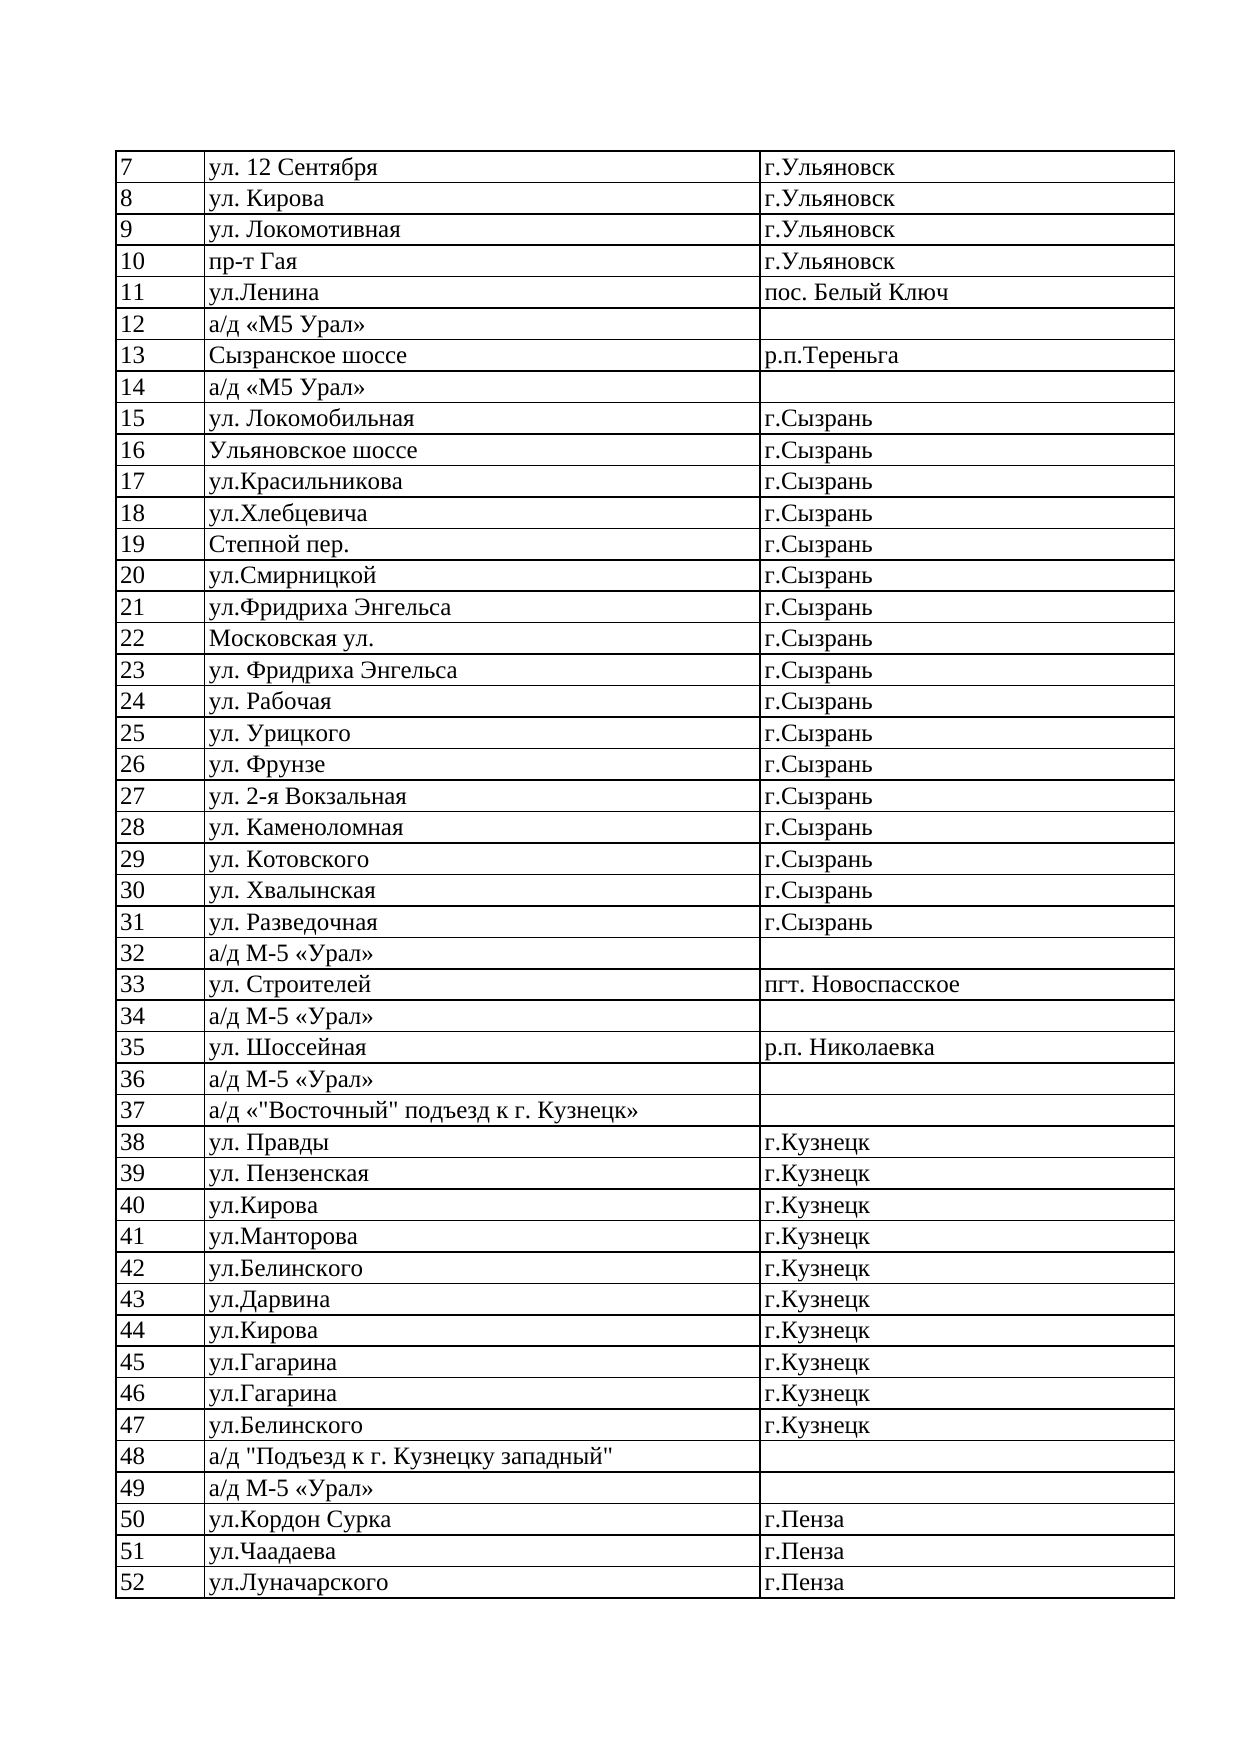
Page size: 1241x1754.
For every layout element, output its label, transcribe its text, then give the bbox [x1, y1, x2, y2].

table_cell пос. Белый Ключ [761, 277, 1174, 307]
table_cell 25 [117, 718, 204, 748]
table_cell 20 [117, 561, 204, 590]
table_cell Ульяновское шоссе [205, 435, 759, 464]
table_cell г.Сызрань [761, 655, 1174, 685]
table_cell [761, 372, 1174, 402]
table_cell г.Кузнецк [761, 1158, 1174, 1188]
table_cell 21 [117, 592, 204, 622]
table_cell г.Кузнецк [761, 1410, 1174, 1440]
table_cell 11 [117, 277, 204, 307]
table_cell 45 [117, 1347, 204, 1377]
table_cell г.Ульяновск [761, 183, 1174, 213]
table_cell г.Кузнецк [761, 1378, 1174, 1408]
table_cell ул. Котовского [205, 844, 759, 873]
table_cell ул.Кирова [205, 1316, 759, 1345]
table_cell 36 [117, 1064, 204, 1094]
table_cell 46 [117, 1378, 204, 1408]
table_cell г.Сызрань [761, 403, 1174, 433]
table_cell г.Сызрань [761, 844, 1174, 873]
table_cell [761, 309, 1174, 339]
table_cell 44 [117, 1316, 204, 1345]
table_cell 8 [117, 183, 204, 213]
table_cell ул.Ленина [205, 277, 759, 307]
table_cell ул. Пензенская [205, 1158, 759, 1188]
table_cell 23 [117, 655, 204, 685]
table_cell г.Сызрань [761, 749, 1174, 779]
table_cell 47 [117, 1410, 204, 1440]
table_cell 13 [117, 340, 204, 370]
table_cell ул. Локомотивная [205, 215, 759, 244]
table_cell г.Сызрань [761, 435, 1174, 464]
table_cell 50 [117, 1504, 204, 1534]
table_cell 18 [117, 498, 204, 527]
table_cell 34 [117, 1001, 204, 1031]
table_cell Московская ул. [205, 623, 759, 653]
table_cell Сызранское шоссе [205, 340, 759, 370]
table_cell 32 [117, 938, 204, 968]
table_cell ул.Красильникова [205, 466, 759, 496]
table_cell г.Сызрань [761, 529, 1174, 559]
table_cell г.Сызрань [761, 561, 1174, 590]
table_cell ул. Локомобильная [205, 403, 759, 433]
table_cell 33 [117, 970, 204, 999]
table_cell 22 [117, 623, 204, 653]
table_cell а/д «М5 Урал» [205, 309, 759, 339]
table_cell 16 [117, 435, 204, 464]
table_cell а/д «"Восточный" подъезд к г. Кузнецк» [205, 1095, 759, 1125]
table_cell 35 [117, 1032, 204, 1062]
table_cell а/д М-5 «Урал» [205, 938, 759, 968]
table_cell ул.Гагарина [205, 1378, 759, 1408]
table_cell 31 [117, 907, 204, 936]
table_cell 28 [117, 812, 204, 842]
table_cell 41 [117, 1221, 204, 1251]
table_cell г.Кузнецк [761, 1190, 1174, 1219]
table_cell 29 [117, 844, 204, 873]
table_cell ул.Фридриха Энгельса [205, 592, 759, 622]
table_cell 14 [117, 372, 204, 402]
table_cell ул. Рабочая [205, 686, 759, 716]
table_cell г.Пенза [761, 1536, 1174, 1566]
table_cell г.Сызрань [761, 907, 1174, 936]
table_cell ул.Хлебцевича [205, 498, 759, 527]
table_cell ул. Кирова [205, 183, 759, 213]
table_cell пгт. Новоспасское [761, 970, 1174, 999]
table_cell 37 [117, 1095, 204, 1125]
table_cell г.Сызрань [761, 623, 1174, 653]
table_cell г.Пенза [761, 1567, 1174, 1597]
table_cell ул.Белинского [205, 1410, 759, 1440]
table_cell ул. Строителей [205, 970, 759, 999]
table_cell ул.Смирницкой [205, 561, 759, 590]
table_cell Степной пер. [205, 529, 759, 559]
table_cell 43 [117, 1284, 204, 1314]
table_cell [761, 1064, 1174, 1094]
table_cell г.Сызрань [761, 686, 1174, 716]
table_cell 48 [117, 1441, 204, 1471]
table_cell ул.Манторова [205, 1221, 759, 1251]
table_cell г.Кузнецк [761, 1284, 1174, 1314]
table_cell ул.Кирова [205, 1190, 759, 1219]
table_cell ул.Гагарина [205, 1347, 759, 1377]
table_cell р.п. Николаевка [761, 1032, 1174, 1062]
table_cell ул.Кордон Сурка [205, 1504, 759, 1534]
table_cell [761, 1001, 1174, 1031]
table_cell 15 [117, 403, 204, 433]
table_cell г.Ульяновск [761, 215, 1174, 244]
table_cell г.Кузнецк [761, 1316, 1174, 1345]
table_cell ул. Урицкого [205, 718, 759, 748]
table_cell ул. 2-я Вокзальная [205, 781, 759, 811]
table_cell г.Сызрань [761, 498, 1174, 527]
table_cell г.Сызрань [761, 718, 1174, 748]
table_cell 52 [117, 1567, 204, 1597]
table_cell г.Ульяновск [761, 246, 1174, 276]
table_cell а/д "Подъезд к г. Кузнецку западный" [205, 1441, 759, 1471]
table_cell г.Сызрань [761, 592, 1174, 622]
table_cell г.Сызрань [761, 781, 1174, 811]
table_cell а/д М-5 «Урал» [205, 1001, 759, 1031]
table_cell 39 [117, 1158, 204, 1188]
table_cell ул. Правды [205, 1127, 759, 1157]
table_cell пр-т Гая [205, 246, 759, 276]
table_cell ул. Разведочная [205, 907, 759, 936]
table_cell 38 [117, 1127, 204, 1157]
table_cell г.Ульяновск [761, 152, 1174, 181]
table_cell 42 [117, 1253, 204, 1282]
table_cell 24 [117, 686, 204, 716]
table_cell г.Сызрань [761, 466, 1174, 496]
table_cell а/д «М5 Урал» [205, 372, 759, 402]
table_cell [761, 938, 1174, 968]
table_cell ул. Фрунзе [205, 749, 759, 779]
table_cell ул.Луначарского [205, 1567, 759, 1597]
table_cell ул. Шоссейная [205, 1032, 759, 1062]
table_cell ул.Белинского [205, 1253, 759, 1282]
table_cell [761, 1473, 1174, 1503]
table_cell г.Кузнецк [761, 1221, 1174, 1251]
table_cell ул. Фридриха Энгельса [205, 655, 759, 685]
table_cell 10 [117, 246, 204, 276]
table_cell г.Кузнецк [761, 1253, 1174, 1282]
table_cell а/д М-5 «Урал» [205, 1473, 759, 1503]
table_cell 40 [117, 1190, 204, 1219]
table_cell 19 [117, 529, 204, 559]
table_cell ул. Хвалынская [205, 875, 759, 905]
table_cell 7 [117, 152, 204, 181]
table_cell 26 [117, 749, 204, 779]
table_cell 12 [117, 309, 204, 339]
table_cell г.Сызрань [761, 875, 1174, 905]
table_cell ул. Каменоломная [205, 812, 759, 842]
table_cell 27 [117, 781, 204, 811]
table_cell г.Сызрань [761, 812, 1174, 842]
table_cell 30 [117, 875, 204, 905]
table_cell [761, 1441, 1174, 1471]
table_cell г.Пенза [761, 1504, 1174, 1534]
table_cell 51 [117, 1536, 204, 1566]
table_cell ул.Чаадаева [205, 1536, 759, 1566]
table_cell г.Кузнецк [761, 1347, 1174, 1377]
table_cell [761, 1095, 1174, 1125]
table_cell 49 [117, 1473, 204, 1503]
table_cell 17 [117, 466, 204, 496]
table_cell ул.Дарвина [205, 1284, 759, 1314]
table_cell ул. 12 Сентября [205, 152, 759, 181]
table_cell а/д М-5 «Урал» [205, 1064, 759, 1094]
table_cell р.п.Тереньга [761, 340, 1174, 370]
table_cell 9 [117, 215, 204, 244]
table_cell г.Кузнецк [761, 1127, 1174, 1157]
